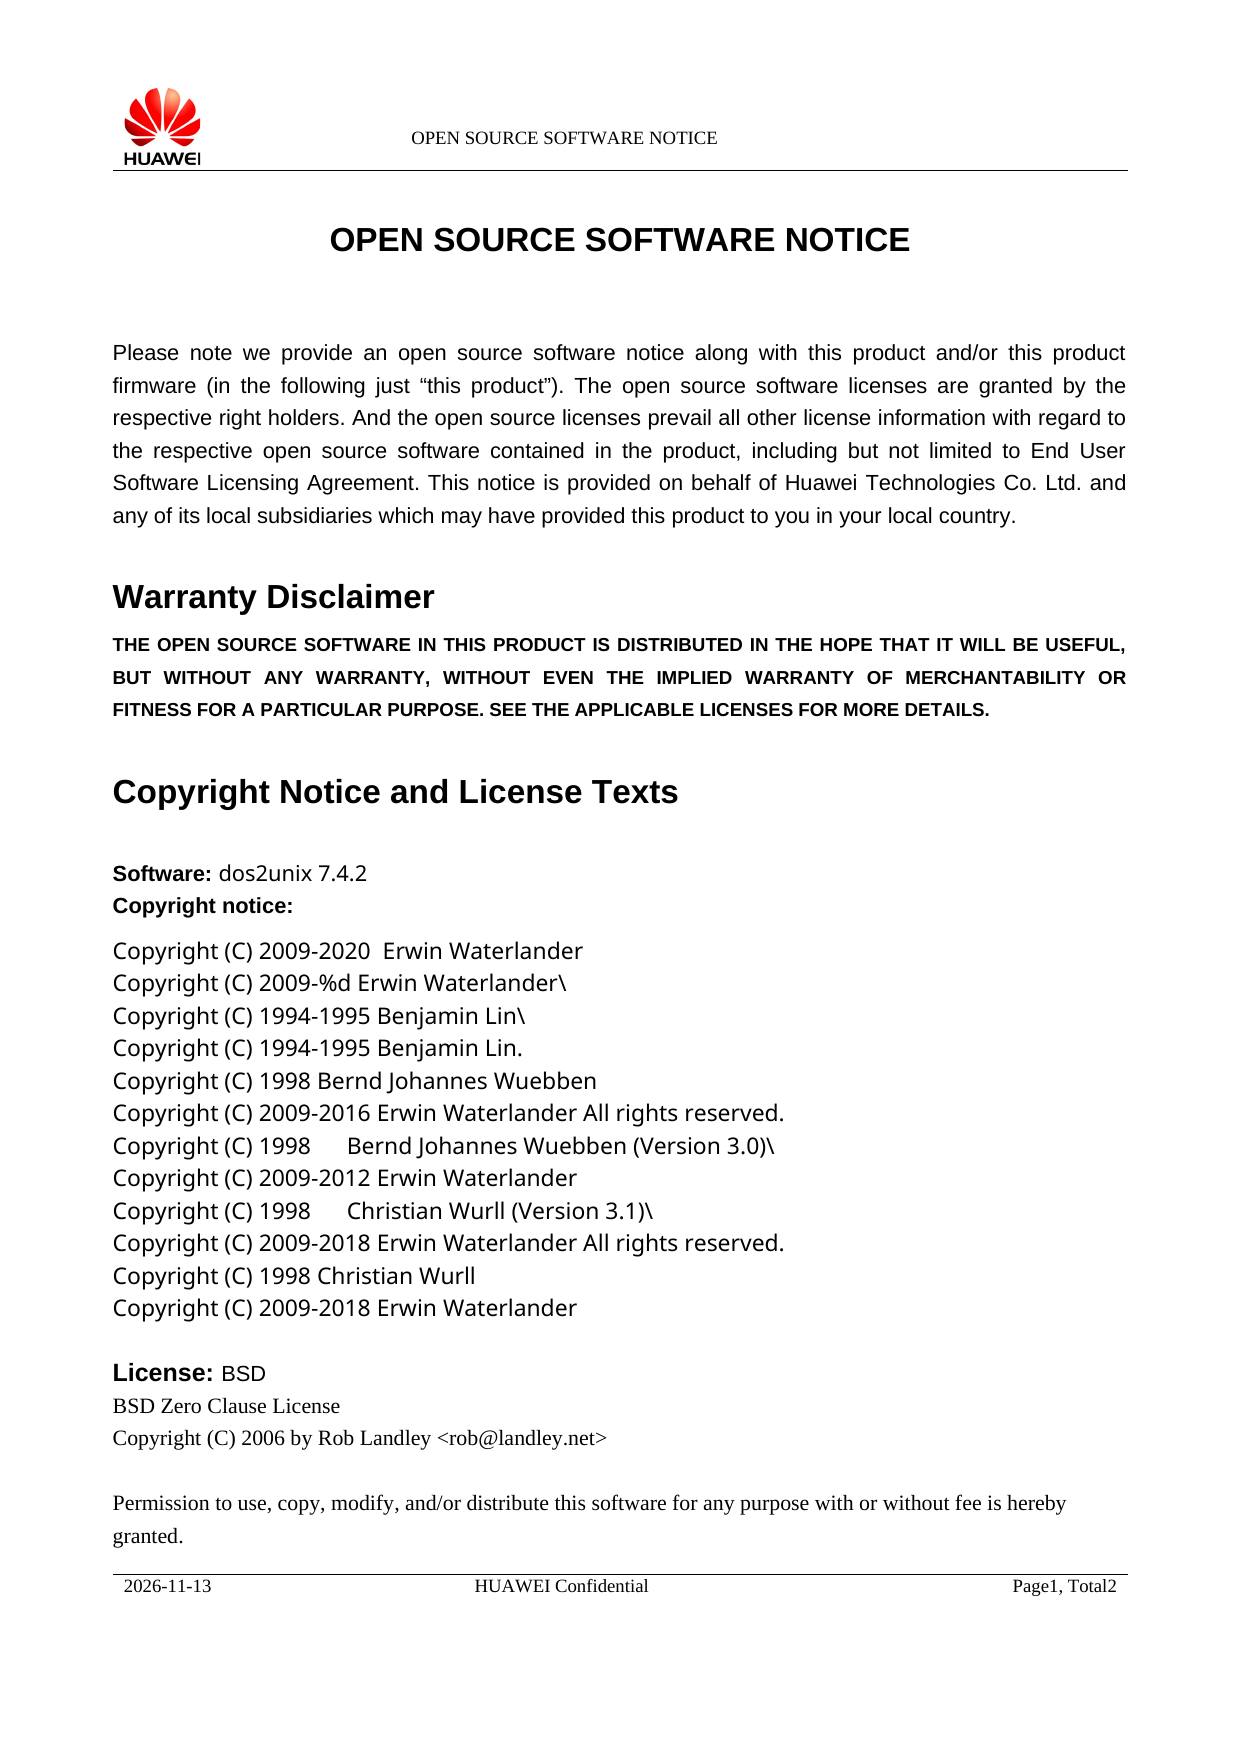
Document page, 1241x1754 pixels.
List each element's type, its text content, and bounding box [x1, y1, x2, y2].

text Copyright Notice and License Texts [112, 759, 1128, 824]
text Please note we provide an open source software notice along with this product and/or this product firmware (in the following just “this product”). The open source software licenses are granted by the respective right holders. And the open source licenses prevail all other license information with regard to the respective open source software contained in the product, including but not limited to End User Software Licensing Agreement. This notice is provided on behalf of Huawei Technologies Co. Ltd. and any of its local subsidiaries which may have provided this product to you in your local country. [112, 336, 1128, 531]
text Copyright (C) 2009-2020 Erwin Waterlander Copyright (C) 2009-%d Erwin Waterlander\ Copyright (C) 1994-1995 Benjamin Lin\ Copyright (C) 1994-1995 Benjamin Lin. Copyright (C) 1998 Bernd Johannes Wuebben Copyright (C) 2009-2016 Erwin Waterlander All rights reserved. Copyright (C) 1998 Bernd Johannes Wuebben (Version 3.0)\ Copyright (C) 2009-2012 Erwin Waterlander Copyright (C) 1998 Christian Wurll (Version 3.1)\ Copyright (C) 2009-2018 Erwin Waterlander All rights reserved. Copyright (C) 1998 Christian Wurll Copyright (C) 2009-2018 Erwin Waterlander [112, 934, 1128, 1356]
title Software: dos2unix 7.4.2 [112, 856, 1128, 889]
text Copyright notice: [112, 889, 1128, 921]
picture [124, 88, 201, 165]
text OPEN SOURCE SOFTWARE NOTICE [112, 206, 1128, 271]
text Warranty Disclaimer [112, 564, 1128, 629]
text The open source software in this product is distributed in the hope that it will be useful, but WITHOUT ANY WARRANTY, without even the implied warranty of MERCHANTABILITY or FITNESS FOR A PARTICULAR PURPOSE. See the applicable licenses for more details. [112, 629, 1128, 726]
text License: BSD [112, 1356, 1128, 1389]
